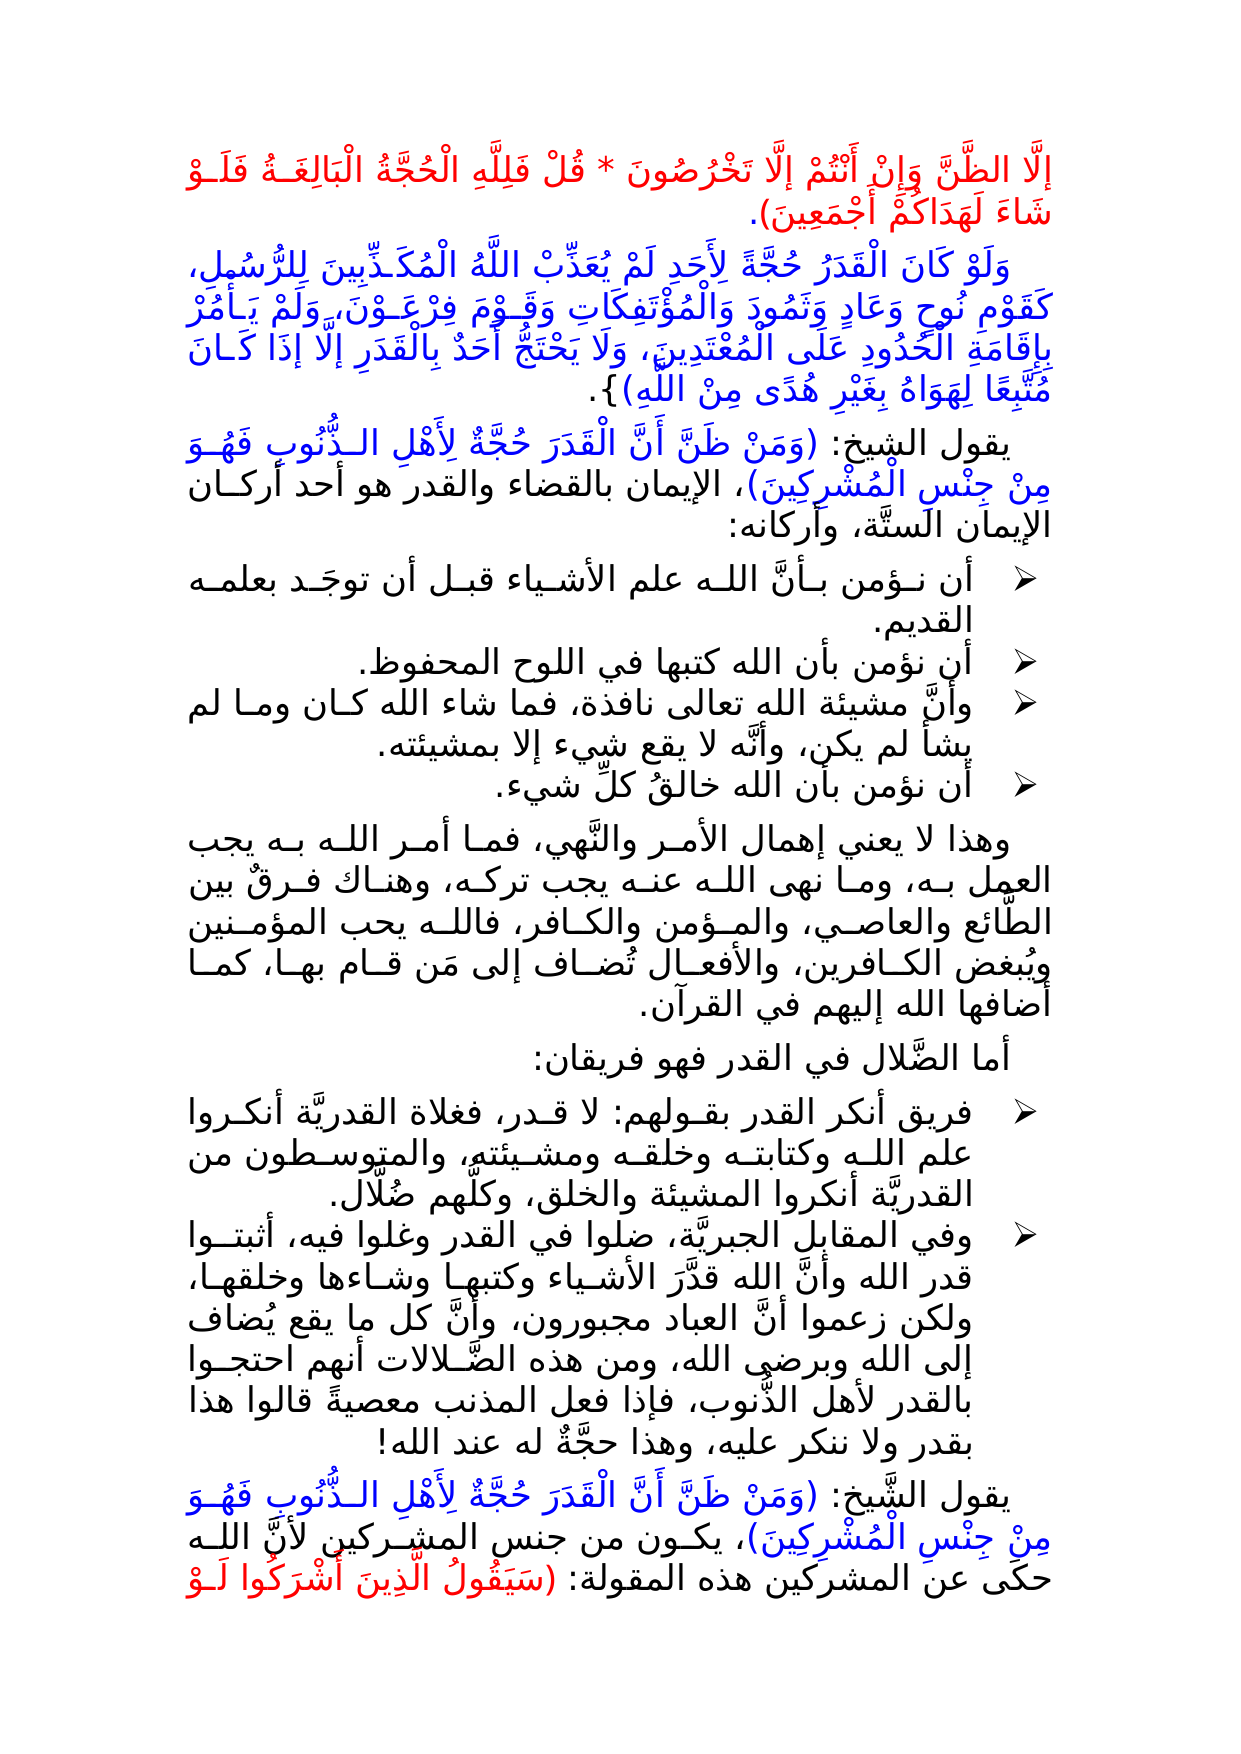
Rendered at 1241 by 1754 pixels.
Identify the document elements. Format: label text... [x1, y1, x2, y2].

list وأنَّ مشيئة الله تعالى نافذة، فما شاء الله كان وما لم يشأ لم يكن، وأنَّه لا يقع شيء إلا بمشيئته. [187, 682, 1011, 765]
text يقول الشيخ: (وَمَنْ ظَنَّ أَنَّ الْقَدَرَ حُجَّةٌ لِأَهْلِ الذُّنُوبِ فَهُوَ مِنْ جِنْسِ الْمُشْرِكِينَ)، الإيمان بالقضاء والقدر هو أحد أركان الإيمان الستَّة، وأركانه: [187, 422, 1053, 546]
list فريق أنكر القدر بقولهم: لا قدر، فغلاة القدريَّة أنكروا علم الله وكتابته وخلقه ومشيئته، والمتوسطون من القدريَّة أنكروا المشيئة والخلق، وكلُّهم ضُلَّال. [187, 1091, 1011, 1215]
list وفي المقابل الجبريَّة، ضلوا في القدر وغلوا فيه، أثبتوا قدر الله وأنَّ الله قدَّرَ الأشياء وكتبها وشاءها وخلقها، ولكن زعموا أنَّ العباد مجبورون، وأنَّ كل ما يقع يُضاف إلى الله وبرضى الله، ومن هذه الضَّلالات أنهم احتجوا بالقدر لأهل الذُّنوب، فإذا فعل المذنب معصيةً قالوا هذا بقدر ولا ننكر عليه، وهذا حجَّةٌ له عند الله! [187, 1215, 1011, 1462]
list أن نؤمن بأن الله كتبها في اللوح المحفوظ. [187, 641, 1011, 682]
list أن نؤمن بأنَّ الله علم الأشياء قبل أن توجَد بعلمه القديم. [187, 559, 1011, 641]
text وَلَوْ كَانَ الْقَدَرُ حُجَّةً لِأَحَدِ لَمْ يُعَذِّبْ اللَّهُ الْمُكَذِّبِينَ لِلرُّسُلِ، كَقَوْمِ نُوحٍ وَعَادٍ وَثَمُودَ وَالْمُؤْتَفِكَاتِ وَقَوْمَ فِرْعَوْنَ، وَلَمْ يَأْمُرْ بِإِقَامَةِ الْحُدُودِ عَلَى الْمُعْتَدِينَ، وَلَا يَحْتَجُّ أَحَدٌ بِالْقَدَرِ إلَّا إذَا كَانَ مُتَّبِعًا لِهَوَاهُ بِغَيْرِ هُدًى مِنْ اللَّهِ)}. [187, 245, 1053, 410]
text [187, 1475, 1053, 1599]
list أن نؤمن بأن الله خالقُ كلِّ شيء. [187, 765, 1011, 806]
text وهذا لا يعني إهمال الأمر والنَّهي، فما أمر الله به يجب العمل به، وما نهى الله عنه يجب تركه، وهناك فرقٌ بين الطَّائع والعاصي، والمؤمن والكافر، فالله يحب المؤمنين ويُبغض الكافرين، والأفعال تُضاف إلى مَن قام بها، كما أضافها الله إليهم في القرآن. [187, 819, 1053, 1025]
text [187, 150, 1053, 232]
text أما الضَّلال في القدر فهو فريقان: [187, 1037, 1053, 1079]
